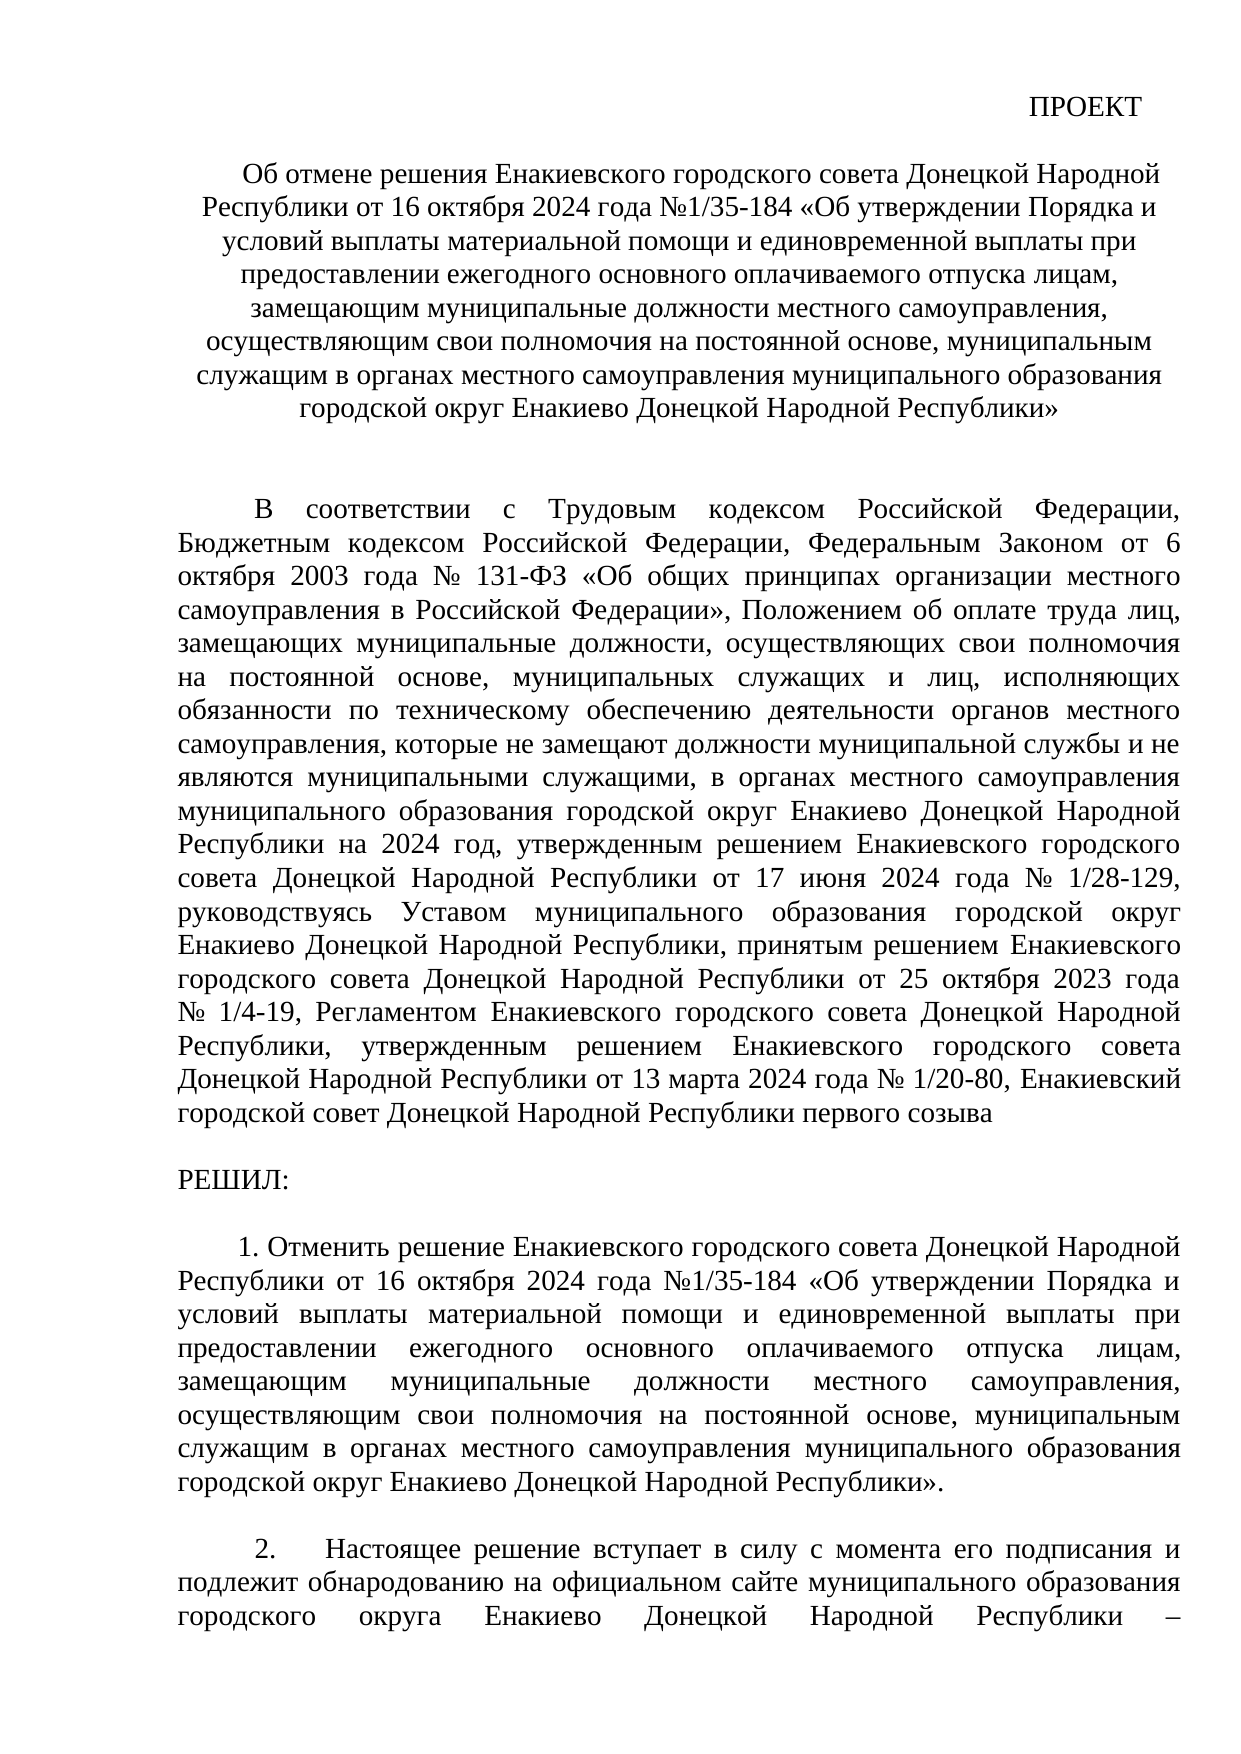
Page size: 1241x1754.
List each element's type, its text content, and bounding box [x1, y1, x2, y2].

text В соответствии с Трудовым кодексом Российской Федерации, Бюджетным кодексом Российской Федерации, Федеральным Законом от 6 октября 2003 года № 131-ФЗ «Об общих принципах организации местного самоуправления в Российской Федерации», Положением об оплате труда лиц, замещающих муниципальные должности, осуществляющих свои полномочия на постоянной основе, муниципальных служащих и лиц, исполняющих обязанности по техническому обеспечению деятельности органов местного самоуправления, которые не замещают должности муниципальной службы и не являются муниципальными служащими, в органах местного самоуправления муниципального образования городской округ Енакиево Донецкой Народной Республики на 2024 год, утвержденным решением Енакиевского городского совета Донецкой Народной Республики от 17 июня 2024 года № 1/28-129, руководствуясь Уставом муниципального образования городской округ Енакиево Донецкой Народной Республики, принятым решением Енакиевского городского совета Донецкой Народной Республики от 25 октября 2023 года № 1/4-19, Регламентом Енакиевского городского совета Донецкой Народной Республики, утвержденным решением Енакиевского городского совета Донецкой Народной Республики от 13 марта 2024 года № 1/20-80, Енакиевский городской совет Донецкой Народной Республики первого созыва [177, 491, 1181, 1128]
text РЕШИЛ: [177, 1162, 1181, 1196]
title Об отмене решения Енакиевского городского совета Донецкой Народной Республики от 16 октября 2024 года №1/35-184 «Об утверждении Порядка и условий выплаты материальной помощи и единовременной выплаты при предоставлении ежегодного основного оплачиваемого отпуска лицам, замещающим муниципальные должности местного самоуправления, осуществляющим свои полномочия на постоянной основе, муниципальным служащим в органах местного самоуправления муниципального образования городской округ Енакиево Донецкой Народной Республики» [177, 156, 1181, 424]
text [177, 1531, 1181, 1632]
title 1. Отменить решение Енакиевского городского совета Донецкой Народной Республики от 16 октября 2024 года №1/35-184 «Об утверждении Порядка и условий выплаты материальной помощи и единовременной выплаты при предоставлении ежегодного основного оплачиваемого отпуска лицам, замещающим муниципальные должности местного самоуправления, осуществляющим свои полномочия на постоянной основе, муниципальным служащим в органах местного самоуправления муниципального образования городской округ Енакиево Донецкой Народной Республики». [177, 1229, 1181, 1497]
text ПРОЕКТ [916, 89, 1181, 122]
